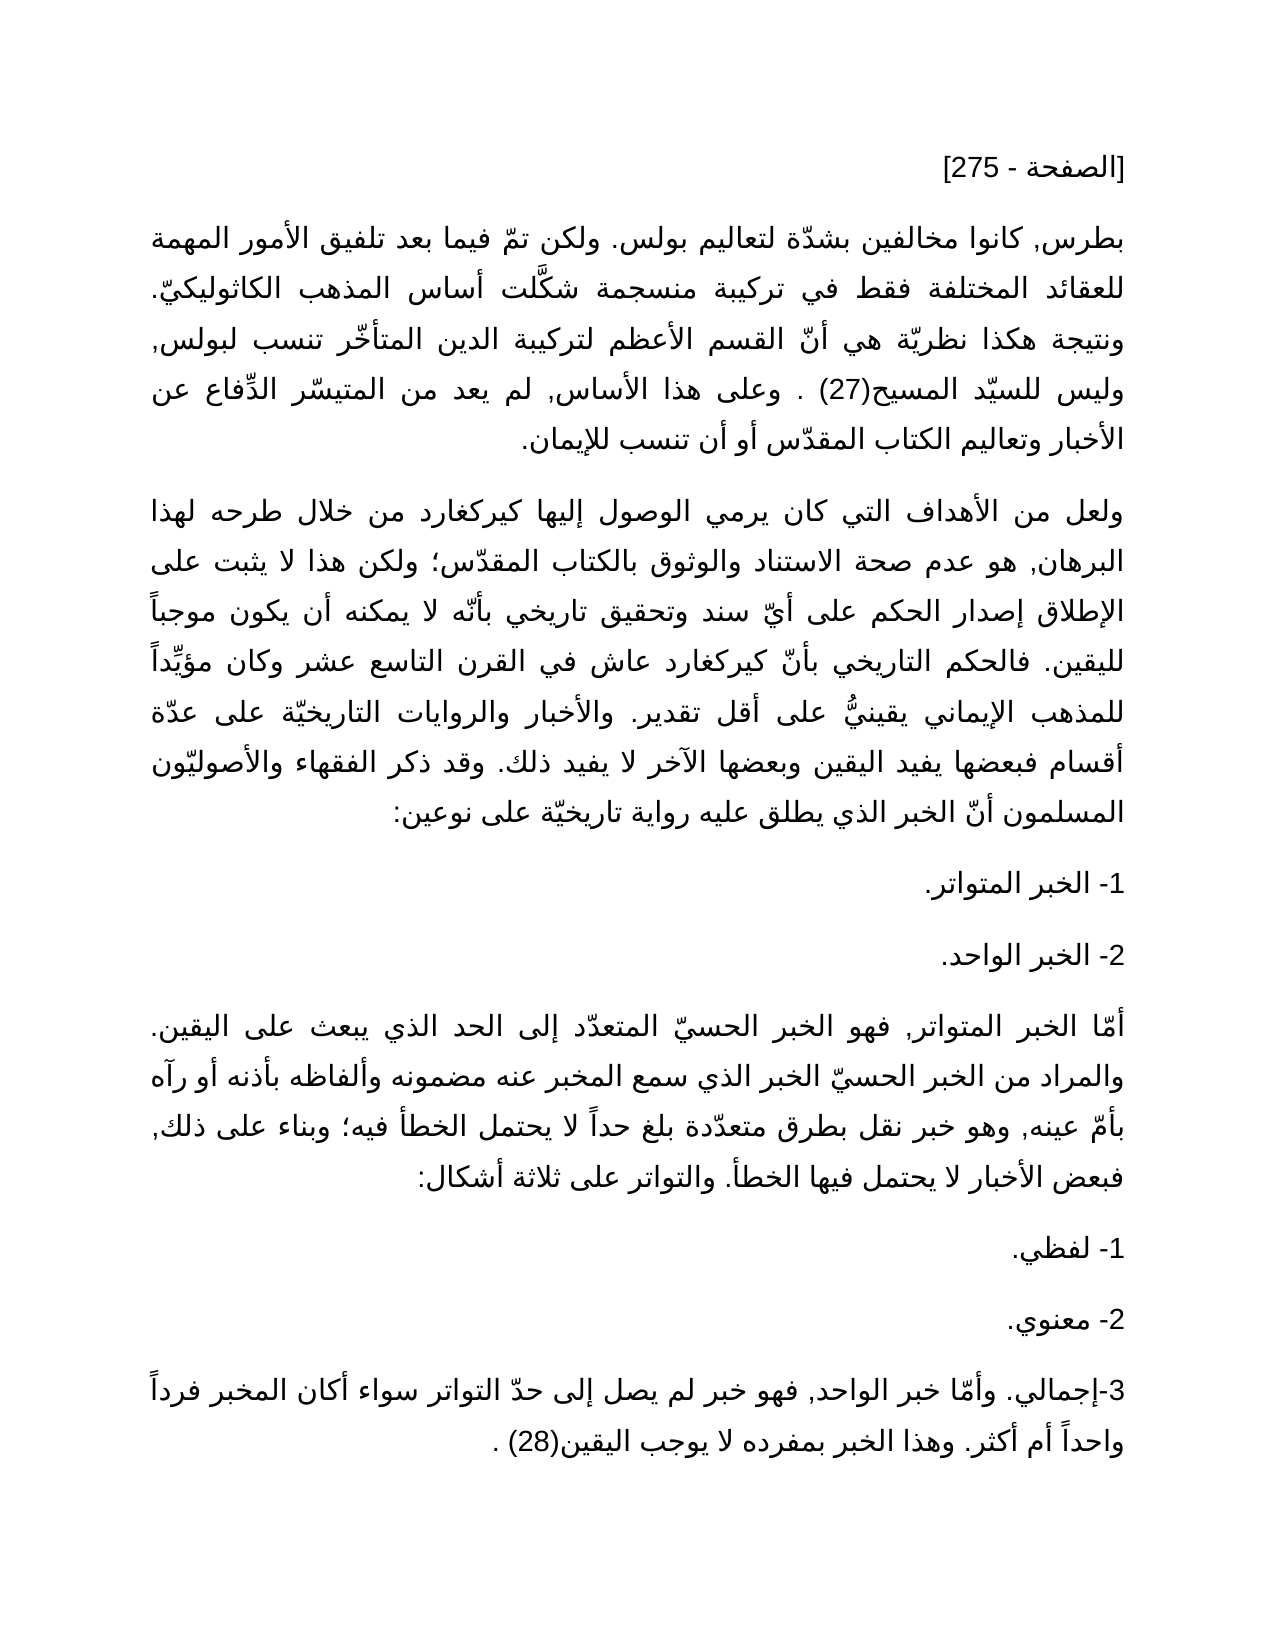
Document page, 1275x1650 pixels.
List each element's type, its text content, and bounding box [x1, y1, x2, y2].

text [الصفحة - 275] [150, 150, 1125, 183]
text 1- لفظي. [150, 1231, 1125, 1264]
text 2- معنوي. [150, 1302, 1125, 1336]
text ولعل من الأهداف التي كان يرمي الوصول إليها كيركغارد من خلال طرحه لهذا البرهان, هو عدم صحة الاستناد والوثوق بالكتاب المقدّس؛ ولكن هذا لا يثبت على الإطلاق إصدار الحكم على أيّ سند وتحقيق تاريخي بأنّه لا يمكنه أن يكون موجباً لليقين. فالحكم التاريخي بأنّ كيركغارد عاش في القرن التاسع عشر وكان مؤيِّداً للمذهب الإيماني يقينيُّ على أقل تقدير. والأخبار والروايات التاريخيّة على عدّة أقسام فبعضها يفيد اليقين وبعضها الآخر لا يفيد ذلك. وقد ذكر الفقهاء والأصوليّون المسلمون أنّ الخبر الذي يطلق عليه رواية تاريخيّة على نوعين: [150, 493, 1125, 829]
text بطرس, كانوا مخالفين بشدّة لتعاليم بولس. ولكن تمّ فيما بعد تلفيق الأمور المهمة للعقائد المختلفة فقط في تركيبة منسجمة شكَّلت أساس المذهب الكاثوليكيّ. ونتيجة هكذا نظريّة هي أنّ القسم الأعظم لتركيبة الدين المتأخّر تنسب لبولس, وليس للسيّد المسيح(27) . وعلى هذا الأساس, لم يعد من المتيسّر الدِّفاع عن الأخبار وتعاليم الكتاب المقدّس أو أن تنسب للإيمان. [150, 221, 1125, 456]
text 3-إجمالي. وأمّا خبر الواحد, فهو خبر لم يصل إلى حدّ التواتر سواء أكان المخبر فرداً واحداً أم أكثر. وهذا الخبر بمفرده لا يوجب اليقين(28) . [150, 1373, 1125, 1457]
text 2- الخبر الواحد. [150, 938, 1125, 971]
text أمّا الخبر المتواتر, فهو الخبر الحسيّ المتعدّد إلى الحد الذي يبعث على اليقين. والمراد من الخبر الحسيّ الخبر الذي سمع المخبر عنه مضمونه وألفاظه بأذنه أو رآه بأمّ عينه, وهو خبر نقل بطرق متعدّدة بلغ حداً لا يحتمل الخطأ فيه؛ وبناء على ذلك, فبعض الأخبار لا يحتمل فيها الخطأ. والتواتر على ثلاثة أشكال: [150, 1009, 1125, 1193]
text 1- الخبر المتواتر. [150, 867, 1125, 900]
